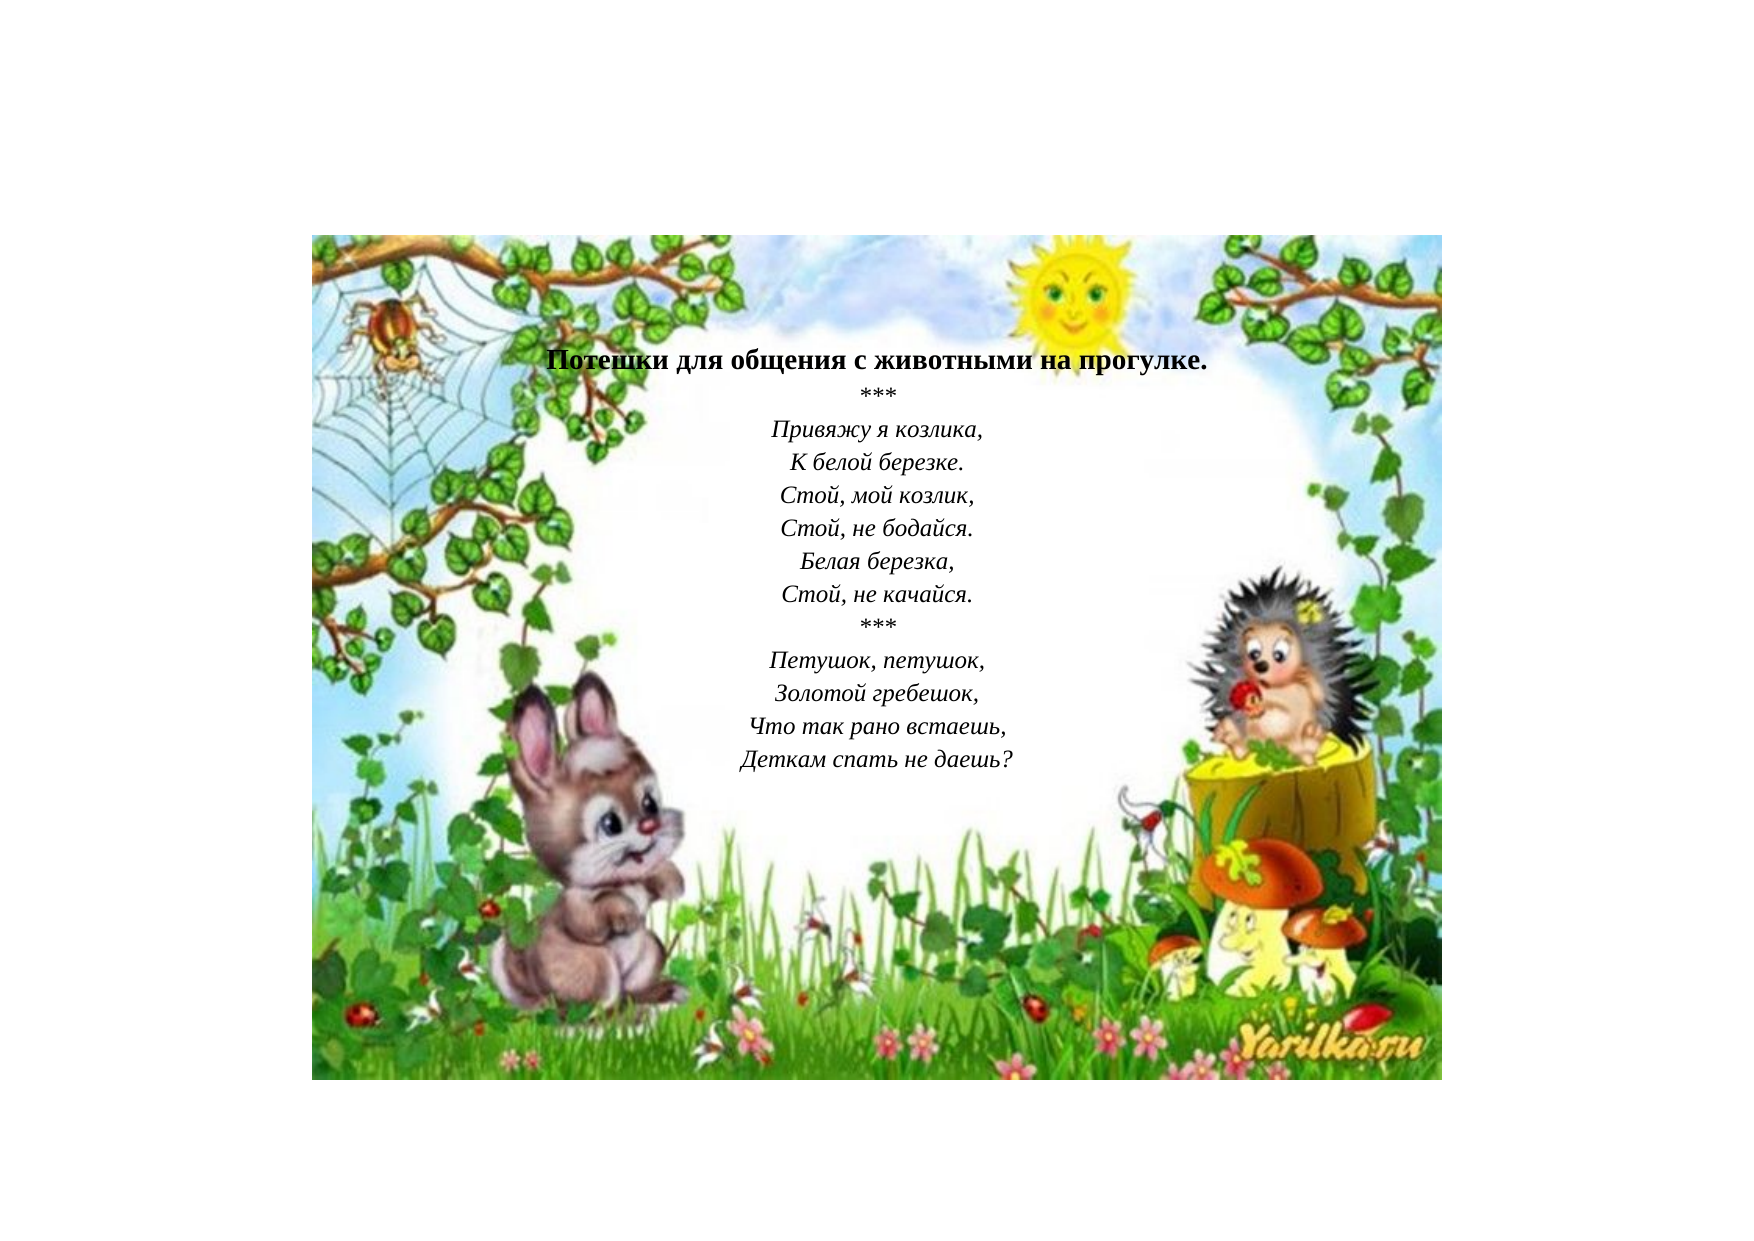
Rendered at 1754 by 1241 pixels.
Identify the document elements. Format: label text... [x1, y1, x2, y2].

picture [312, 476, 1442, 480]
text К белой березке. [118, 447, 1636, 476]
picture [312, 707, 1442, 711]
picture [312, 542, 1442, 546]
picture [312, 376, 1442, 381]
text Что так рано встаешь, [118, 711, 1636, 740]
picture [312, 509, 1442, 513]
picture [312, 235, 1442, 342]
text *** [118, 381, 1636, 409]
text Золотой гребешок, [118, 678, 1636, 707]
picture [312, 575, 1442, 579]
picture [312, 443, 1442, 447]
text Потешки для общения с животными на прогулке. [118, 342, 1636, 376]
text *** [118, 612, 1636, 641]
picture [312, 740, 1442, 744]
text Стой, мой козлик, [118, 480, 1636, 509]
text Привяжу я козлика, [118, 414, 1636, 443]
text Стой, не качайся. [118, 579, 1636, 608]
picture [312, 608, 1442, 612]
picture [312, 773, 1442, 1080]
picture [312, 641, 1442, 645]
text Деткам спать не даешь? [118, 744, 1636, 773]
text Петушок, петушок, [118, 645, 1636, 674]
picture [312, 674, 1442, 678]
picture [312, 409, 1442, 414]
text Стой, не бодайся. [118, 513, 1636, 542]
text Белая березка, [118, 546, 1636, 575]
